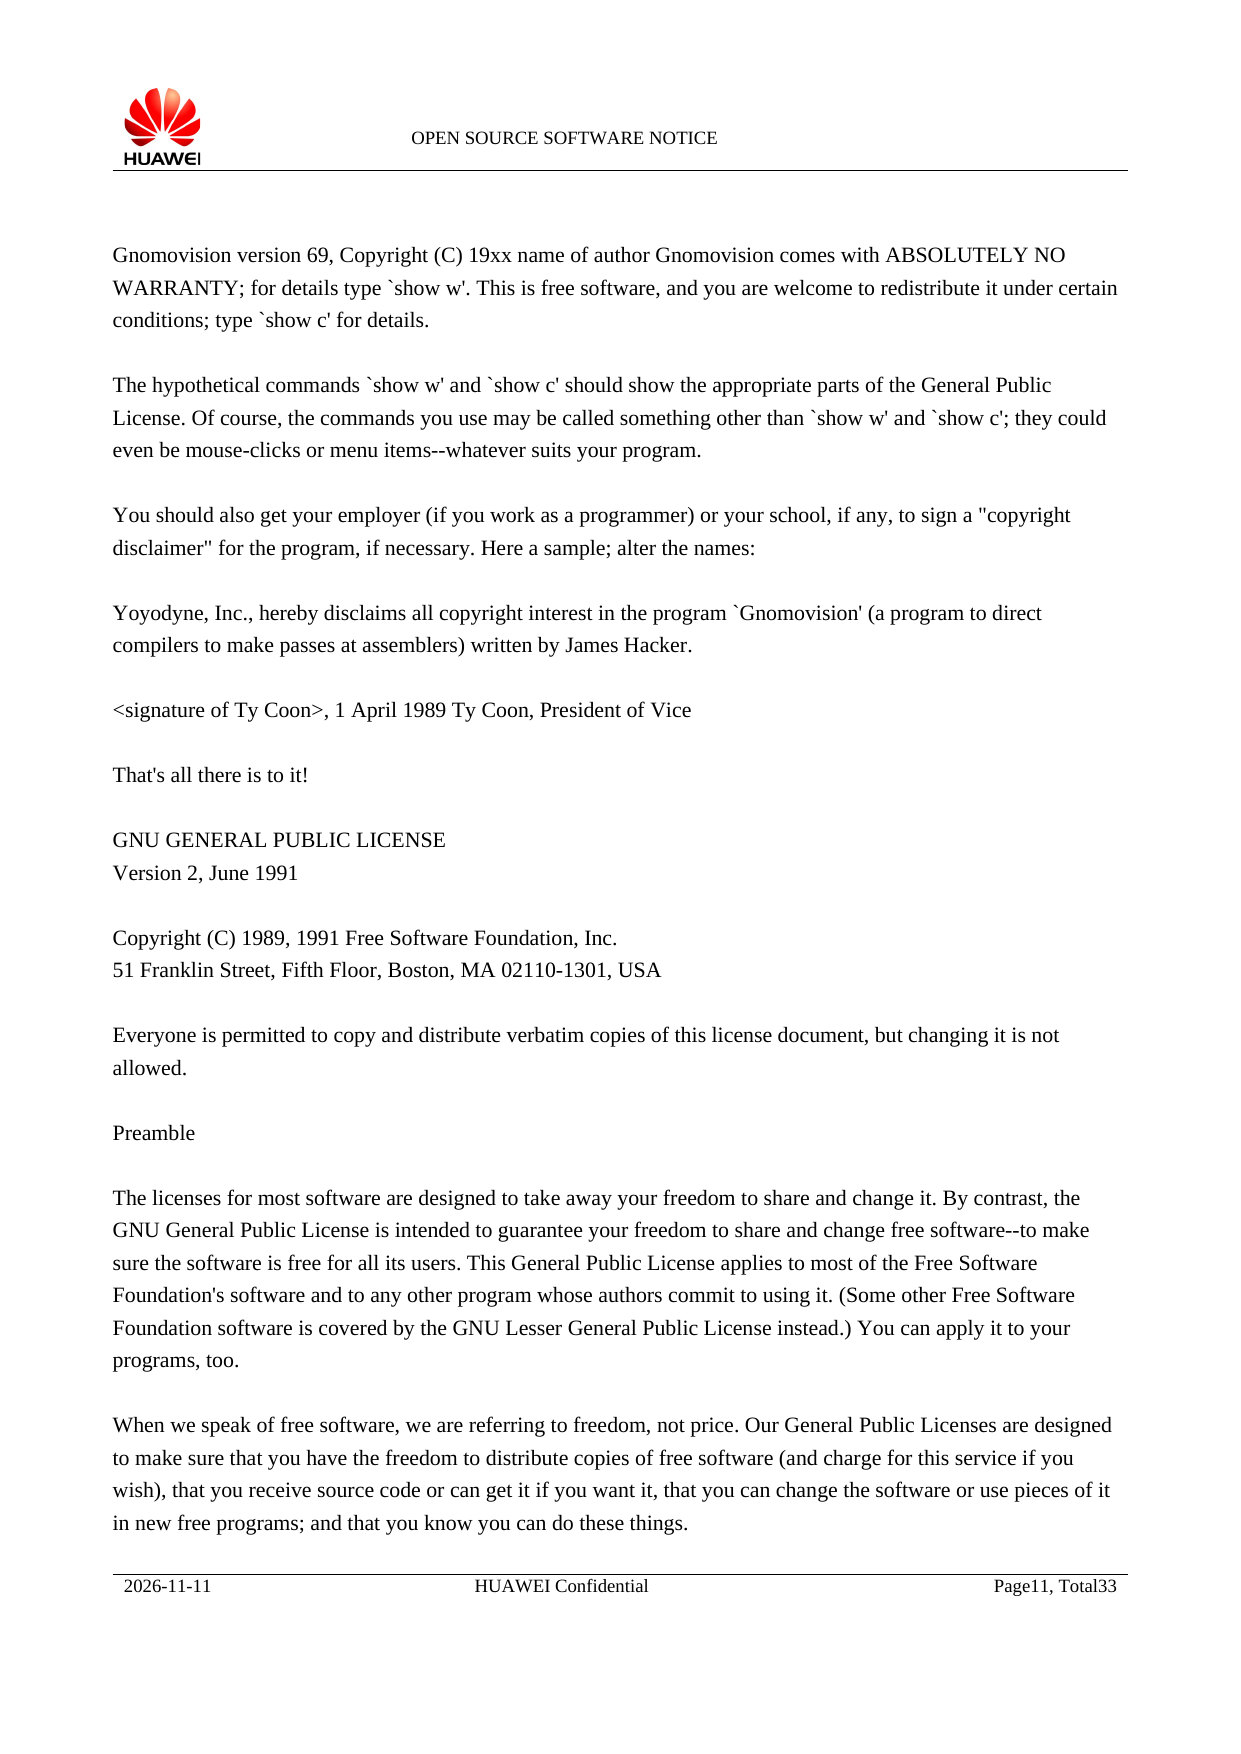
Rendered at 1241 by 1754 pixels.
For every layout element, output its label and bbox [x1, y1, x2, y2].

picture [124, 88, 201, 165]
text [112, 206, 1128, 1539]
